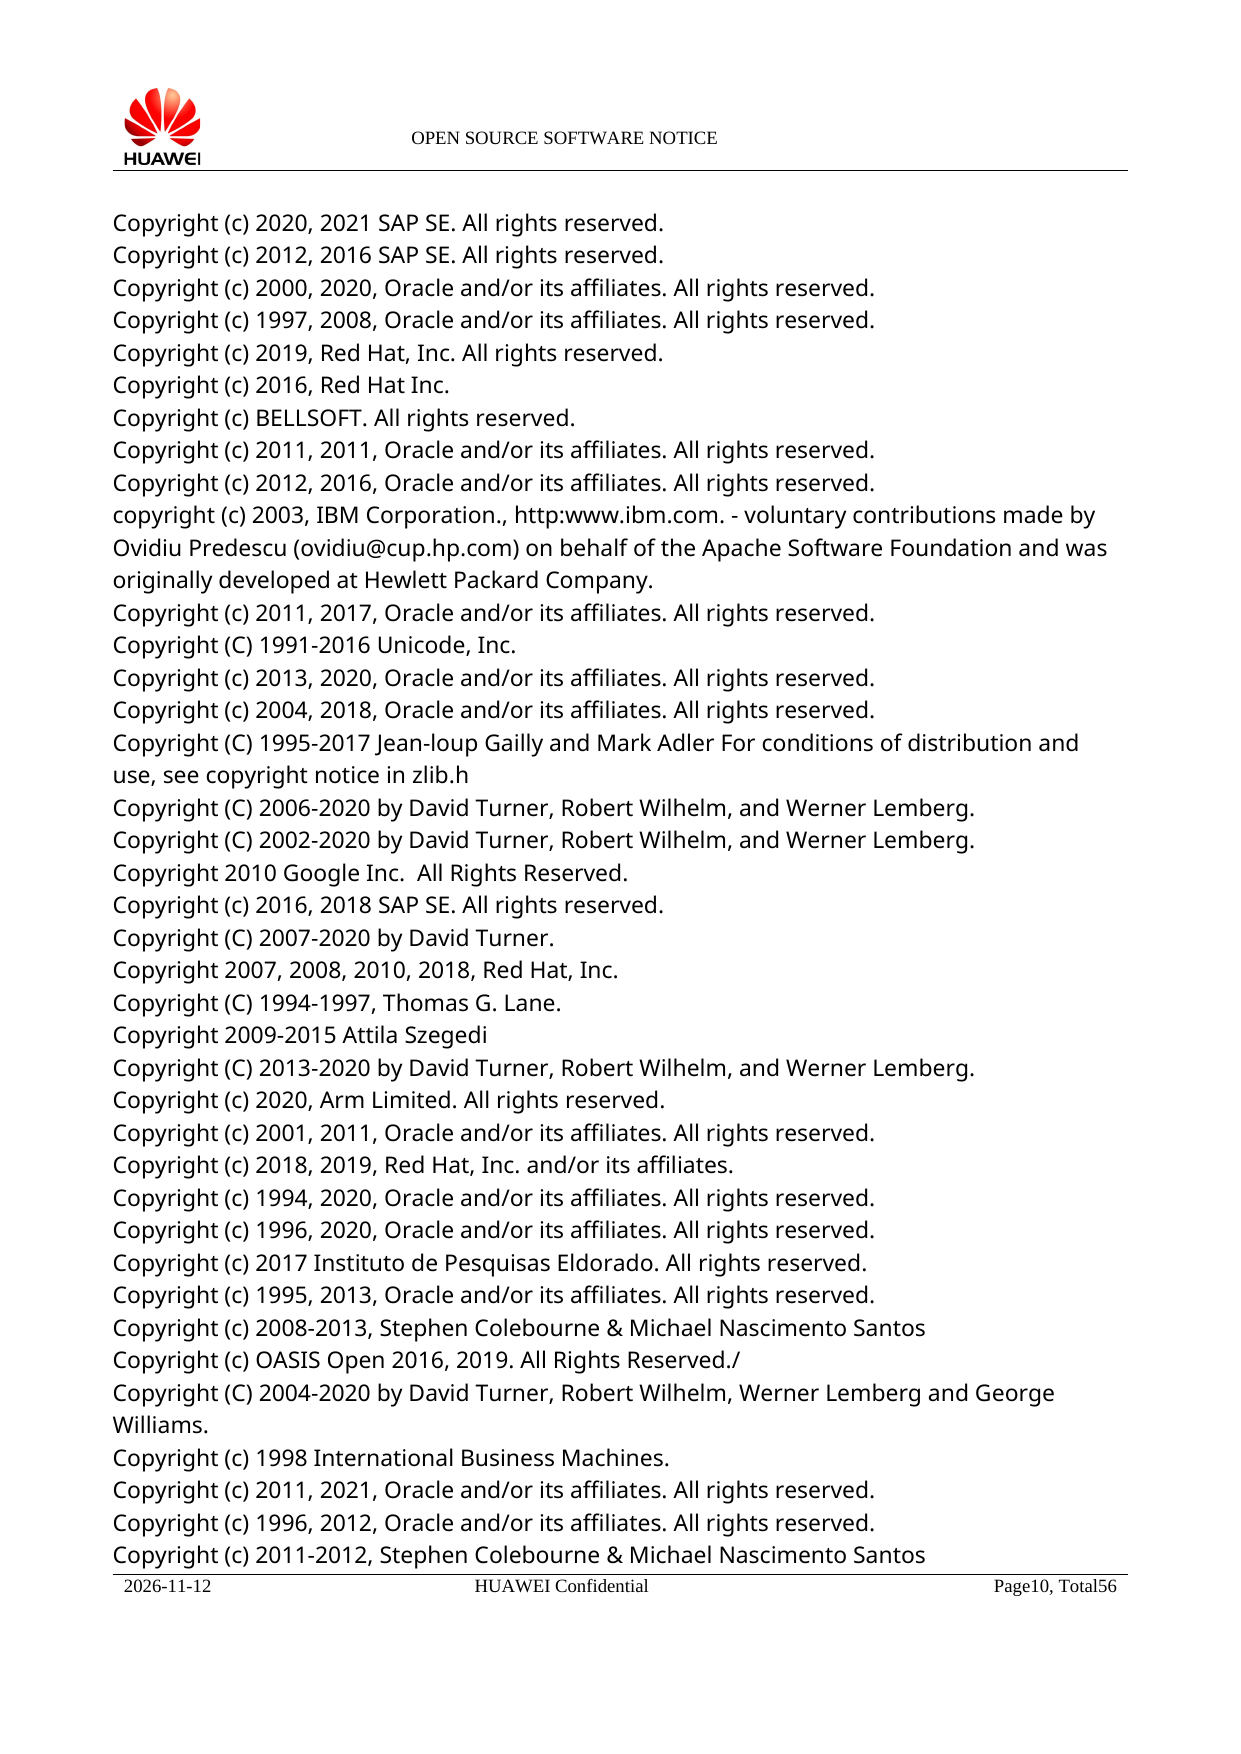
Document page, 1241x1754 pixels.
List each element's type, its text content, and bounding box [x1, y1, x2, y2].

picture [124, 88, 201, 165]
